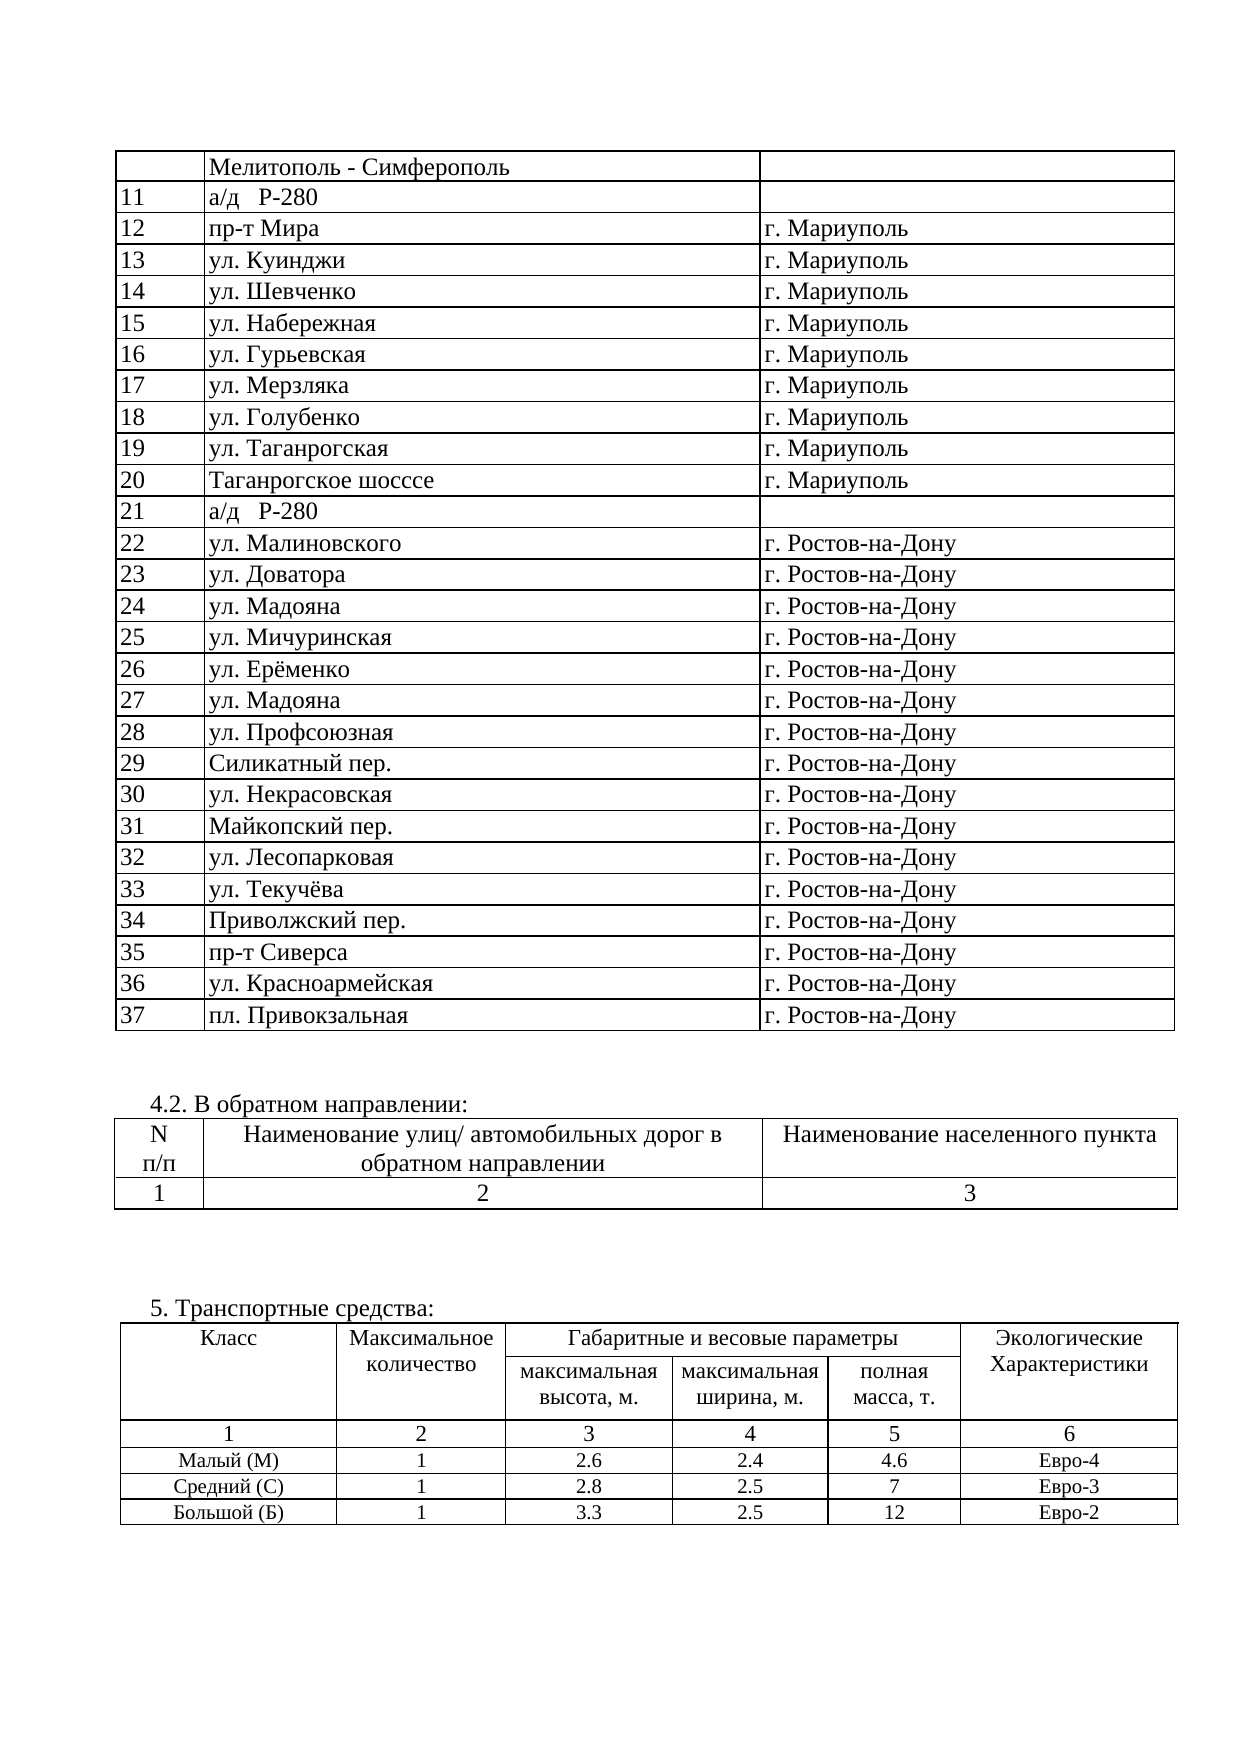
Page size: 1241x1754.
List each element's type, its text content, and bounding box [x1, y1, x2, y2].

table_cell г. Мариуполь [761, 276, 1174, 306]
table_cell г. Мариуполь [761, 339, 1174, 369]
table_cell 1 [121, 1421, 336, 1447]
table_cell пр-т Сиверса [205, 937, 759, 967]
table_cell а/д Р-280 [205, 497, 759, 526]
table_cell 3.3 [506, 1500, 672, 1524]
table_cell полная масса, т. [829, 1357, 960, 1419]
table_cell г. Ростов-на-Дону [761, 811, 1174, 841]
table_cell г. Ростов-на-Дону [761, 937, 1174, 967]
table_cell максимальная высота, м. [506, 1357, 672, 1419]
table_cell 2.8 [506, 1474, 672, 1498]
table_cell 35 [117, 937, 204, 967]
table_cell ул. Доватора [205, 560, 759, 589]
table_cell 2.5 [673, 1474, 827, 1498]
table_cell 2 [204, 1178, 762, 1208]
table_cell 37 [117, 1000, 204, 1030]
table_cell Майкопский пер. [205, 811, 759, 841]
table_cell 12 [829, 1500, 960, 1524]
table_cell 20 [117, 465, 204, 495]
table_cell г. Ростов-на-Дону [761, 1000, 1174, 1030]
table_cell 24 [117, 591, 204, 621]
table_header N п/п [115, 1119, 203, 1177]
table_header Габаритные и весовые параметры [506, 1324, 960, 1356]
table_cell 16 [117, 339, 204, 369]
table_cell г. Ростов-на-Дону [761, 528, 1174, 558]
table_cell 2.4 [673, 1448, 827, 1472]
table_cell максимальная ширина, м. [673, 1357, 827, 1419]
table_header Наименование населенного пункта [763, 1119, 1177, 1177]
table_cell 36 [117, 968, 204, 998]
table_cell 7 [829, 1474, 960, 1498]
table_cell 4.6 [829, 1448, 960, 1472]
table_cell пр-т Мира [205, 213, 759, 243]
table_cell 27 [117, 685, 204, 715]
table_cell Силикатный пер. [205, 748, 759, 778]
table_cell [761, 497, 1174, 526]
table_cell 12 [117, 213, 204, 243]
table_cell 31 [117, 811, 204, 841]
table_cell ул. Куинджи [205, 245, 759, 275]
table_cell г. Ростов-на-Дону [761, 780, 1174, 809]
text 5. Транспортные средства: [150, 1293, 1090, 1322]
table_cell ул. Лесопарковая [205, 843, 759, 872]
table_cell 2.6 [506, 1448, 672, 1472]
table_cell 6 [961, 1421, 1177, 1447]
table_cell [205, 152, 759, 180]
table_cell 32 [117, 843, 204, 872]
table_cell ул. Красноармейская [205, 968, 759, 998]
table_cell г. Ростов-на-Дону [761, 685, 1174, 715]
table_cell 1 [337, 1448, 505, 1472]
table_cell Приволжский пер. [205, 906, 759, 935]
table_cell ул. Текучёва [205, 874, 759, 904]
table_cell Евро-2 [961, 1500, 1177, 1524]
table_cell г. Ростов-на-Дону [761, 717, 1174, 747]
table_cell 33 [117, 874, 204, 904]
table_header Наименование улиц/ автомобильных дорог в обратном направлении [204, 1119, 762, 1177]
table_cell ул. Мерзляка [205, 371, 759, 401]
table_cell г. Ростов-на-Дону [761, 622, 1174, 652]
table_cell пл. Привокзальная [205, 1000, 759, 1030]
table_cell 10 [117, 152, 204, 180]
table_cell г. Ростов-на-Дону [761, 591, 1174, 621]
table_cell 29 [117, 748, 204, 778]
table_cell ул. Профсоюзная [205, 717, 759, 747]
table_cell 19 [117, 434, 204, 463]
table_cell 28 [117, 717, 204, 747]
table_cell Большой (Б) [121, 1500, 336, 1524]
table_cell [761, 182, 1174, 212]
table_cell 2 [337, 1421, 505, 1447]
table_cell 14 [117, 276, 204, 306]
table_cell 30 [117, 780, 204, 809]
table_cell Евро-3 [961, 1474, 1177, 1498]
table_cell г. Ростов-на-Дону [761, 748, 1174, 778]
table_cell г. Мариуполь [761, 245, 1174, 275]
table_cell ул. Ерёменко [205, 654, 759, 684]
table_cell г. Мариуполь [761, 402, 1174, 432]
table_cell ул. Мадояна [205, 685, 759, 715]
table_cell Средний (С) [121, 1474, 336, 1498]
table_cell 5 [829, 1421, 960, 1447]
table_cell г. Ростов-на-Дону [761, 906, 1174, 935]
table_cell 2.5 [673, 1500, 827, 1524]
table_cell Евро-4 [961, 1448, 1177, 1472]
table_cell 3 [763, 1177, 1177, 1208]
table_cell 1 [337, 1500, 505, 1524]
table_cell 18 [117, 402, 204, 432]
table_cell 25 [117, 622, 204, 652]
table_cell ул. Шевченко [205, 276, 759, 306]
table_cell г. Мариуполь [761, 434, 1174, 463]
table_cell ул. Малиновского [205, 528, 759, 558]
table_cell ул. Некрасовская [205, 780, 759, 809]
table_cell 26 [117, 654, 204, 684]
table_cell 1 [337, 1474, 505, 1498]
table_cell 4 [673, 1421, 827, 1447]
table_header Класс [121, 1324, 336, 1419]
table_cell ул. Мадояна [205, 591, 759, 621]
table_cell ул. Таганрогская [205, 434, 759, 463]
table_cell 21 [117, 497, 204, 526]
table_cell г. Ростов-на-Дону [761, 874, 1174, 904]
table_cell г. Мариуполь [761, 465, 1174, 495]
table_cell 3 [506, 1421, 672, 1447]
table_cell Таганрогское шосссе [205, 465, 759, 495]
table_cell 15 [117, 308, 204, 338]
table_cell г. Ростов-на-Дону [761, 560, 1174, 589]
table_cell 22 [117, 528, 204, 558]
text 4.2. В обратном направлении: [150, 1089, 1090, 1117]
table_cell ул. Набережная [205, 308, 759, 338]
table_cell Малый (М) [121, 1448, 336, 1472]
table_cell ул. Голубенко [205, 402, 759, 432]
table_cell а/д Р-280 [205, 182, 759, 212]
table_cell [761, 152, 1174, 180]
table_cell г. Мариуполь [761, 308, 1174, 338]
table_cell г. Ростов-на-Дону [761, 968, 1174, 998]
table_cell ул. Гурьевская [205, 339, 759, 369]
table_cell г. Ростов-на-Дону [761, 843, 1174, 872]
table_cell 34 [117, 906, 204, 935]
table_cell 13 [117, 245, 204, 275]
table_header Экологические Характеристики [961, 1324, 1177, 1419]
table_cell 17 [117, 371, 204, 401]
table_header Максимальное количество [337, 1324, 505, 1419]
table_cell г. Ростов-на-Дону [761, 654, 1174, 684]
table_cell 11 [117, 182, 204, 212]
table_cell 23 [117, 560, 204, 589]
table_cell г. Мариуполь [761, 213, 1174, 243]
table_cell г. Мариуполь [761, 371, 1174, 401]
table_cell ул. Мичуринская [205, 622, 759, 652]
table_cell 1 [115, 1178, 203, 1208]
